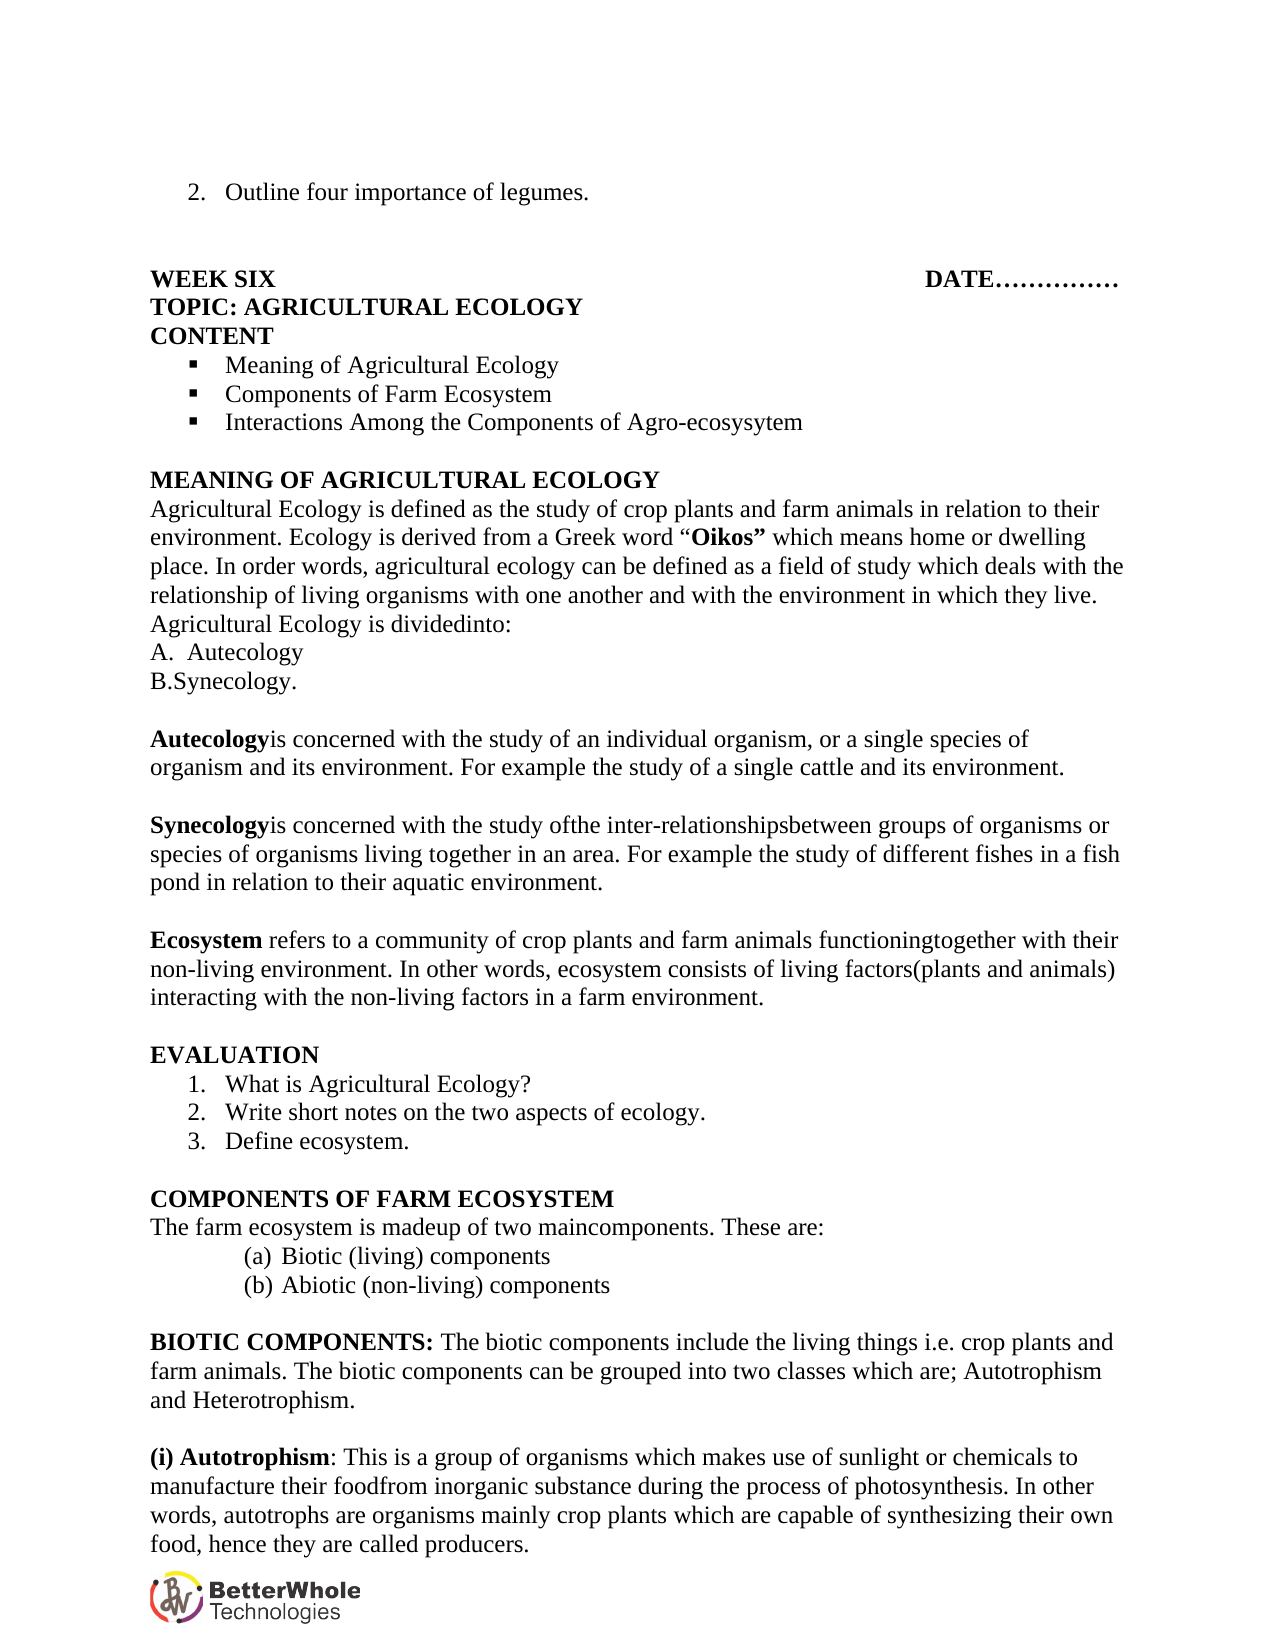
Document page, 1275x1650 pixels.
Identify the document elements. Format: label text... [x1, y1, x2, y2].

list Write short notes on the two aspects of ecology. [187, 1097, 1125, 1126]
text Autecologyis concerned with the study of an individual organism, or a single species of organism and its environment. For example the study of a single cattle and its environment. [150, 724, 1125, 781]
text Agricultural Ecology is dividedinto: [150, 609, 1125, 637]
list Outline four importance of legumes. [187, 177, 1125, 206]
text CONTENT [150, 321, 1125, 350]
text A. Autecology [150, 637, 1125, 666]
text (i) Autotrophism: This is a group of organisms which makes use of sunlight or chemicals to manufacture their foodfrom inorganic substance during the process of photosynthesis. In other words, autotrophs are organisms mainly crop plants which are capable of synthesizing their own food, hence they are called producers. [150, 1442, 1125, 1557]
text The farm ecosystem is madeup of two maincomponents. These are: [150, 1212, 1125, 1241]
picture [150, 1571, 360, 1624]
text BIOTIC COMPONENTS: The biotic components include the living things i.e. crop plants and farm animals. The biotic components can be grouped into two classes which are; Autotrophism and Heterotrophism. [150, 1327, 1125, 1414]
text B.Synecology. [150, 666, 1125, 695]
list Define ecosystem. [187, 1126, 1125, 1155]
text COMPONENTS OF FARM ECOSYSTEM [150, 1184, 1125, 1212]
text TOPIC: AGRICULTURAL ECOLOGY [150, 292, 1125, 321]
list Interactions Among the Components of Agro-ecosysytem [187, 407, 1125, 436]
text Agricultural Ecology is defined as the study of crop plants and farm animals in relation to their environment. Ecology is derived from a Greek word “Oikos” which means home or dwelling place. In order words, agricultural ecology can be defined as a field of study which deals with the relationship of living organisms with one another and with the environment in which they live. [150, 494, 1125, 609]
text MEANING OF AGRICULTURAL ECOLOGY [150, 465, 1125, 494]
list What is Agricultural Ecology? [187, 1069, 1125, 1097]
text Ecosystem refers to a community of crop plants and farm animals functioningtogether with their non-living environment. In other words, ecosystem consists of living factors(plants and animals) interacting with the non-living factors in a farm environment. [150, 925, 1125, 1011]
text WEEK SIX DATE…………… [150, 264, 1125, 292]
list Components of Farm Ecosystem [187, 379, 1125, 407]
list Biotic (living) components [244, 1241, 1125, 1270]
text Synecologyis concerned with the study ofthe inter-relationshipsbetween groups of organisms or species of organisms living together in an area. For example the study of different fishes in a fish pond in relation to their aquatic environment. [150, 810, 1125, 896]
list Meaning of Agricultural Ecology [187, 350, 1125, 379]
list Abiotic (non-living) components [244, 1270, 1125, 1299]
text EVALUATION [150, 1040, 1125, 1069]
